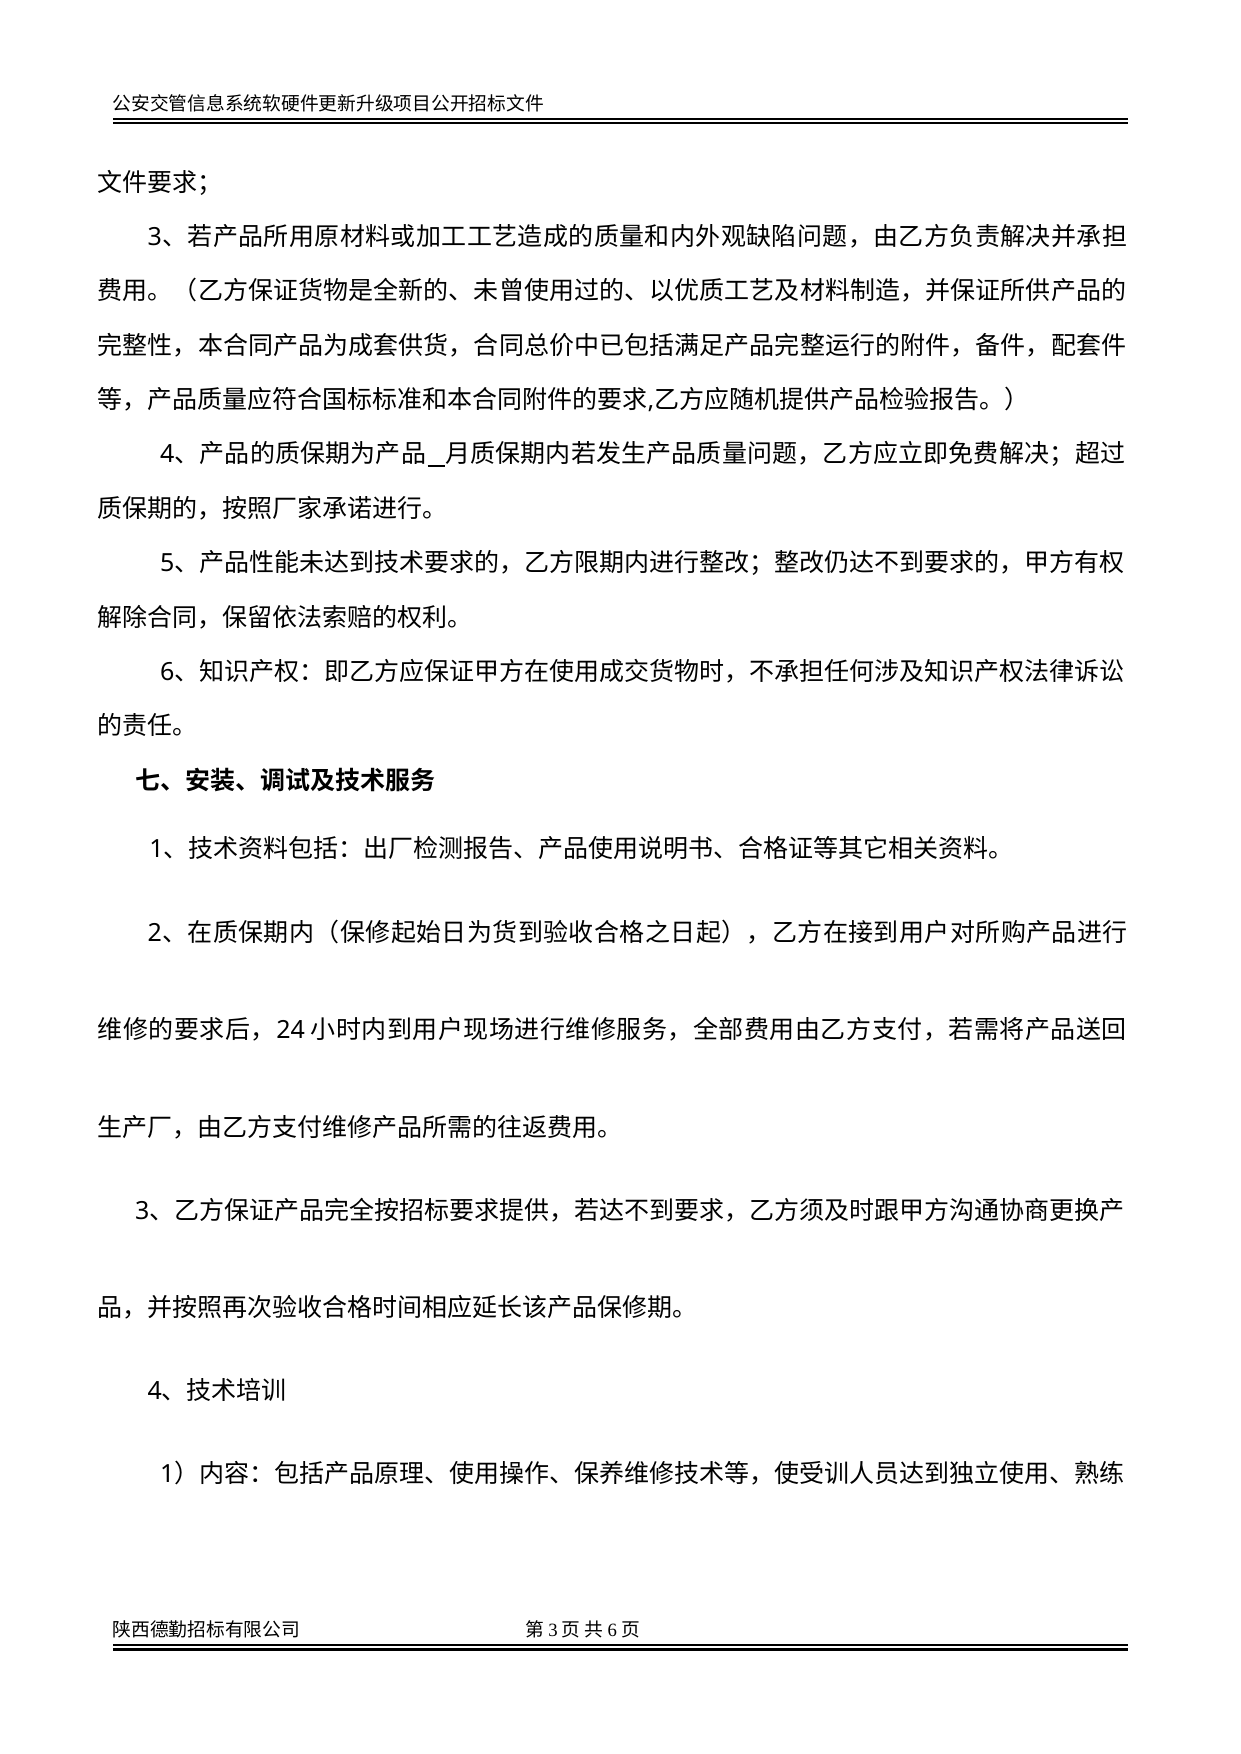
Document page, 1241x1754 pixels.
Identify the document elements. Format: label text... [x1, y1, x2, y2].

text 3、乙方保证产品完全按招标要求提供，若达不到要求，乙方须及时跟甲方沟通协商更换产品，并按照再次验收合格时间相应延长该产品保修期。 [97, 1176, 1128, 1338]
text 6、知识产权：即乙方应保证甲方在使用成交货物时，不承担任何涉及知识产权法律诉讼的责任。 [97, 651, 1128, 742]
text 七、安装、调试及技术服务 [97, 760, 1128, 796]
text 5、产品性能未达到技术要求的，乙方限期内进行整改；整改仍达不到要求的，甲方有权解除合同，保留依法索赔的权利。 [97, 543, 1128, 633]
text 3、若产品所用原材料或加工工艺造成的质量和内外观缺陷问题，由乙方负责解决并承担费用。（乙方保证货物是全新的、未曾使用过的、以优质工艺及材料制造，并保证所供产品的完整性，本合同产品为成套供货，合同总价中已包括满足产品完整运行的附件，备件，配套件等，产品质量应符合国标标准和本合同附件的要求,乙方应随机提供产品检验报告。） [97, 216, 1128, 416]
text 4、产品的质保期为产品 月质保期内若发生产品质量问题，乙方应立即免费解决；超过质保期的，按照厂家承诺进行。 [97, 434, 1128, 524]
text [97, 1439, 1128, 1504]
text 2、在质保期内（保修起始日为货到验收合格之日起），乙方在接到用户对所购产品进行维修的要求后，24小时内到用户现场进行维修服务，全部费用由乙方支付，若需将产品送回生产厂，由乙方支付维修产品所需的往返费用。 [97, 898, 1128, 1158]
text 4、技术培训 [97, 1356, 1128, 1421]
text 1、技术资料包括：出厂检测报告、产品使用说明书、合格证等其它相关资料。 [97, 814, 1128, 879]
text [97, 162, 1128, 198]
